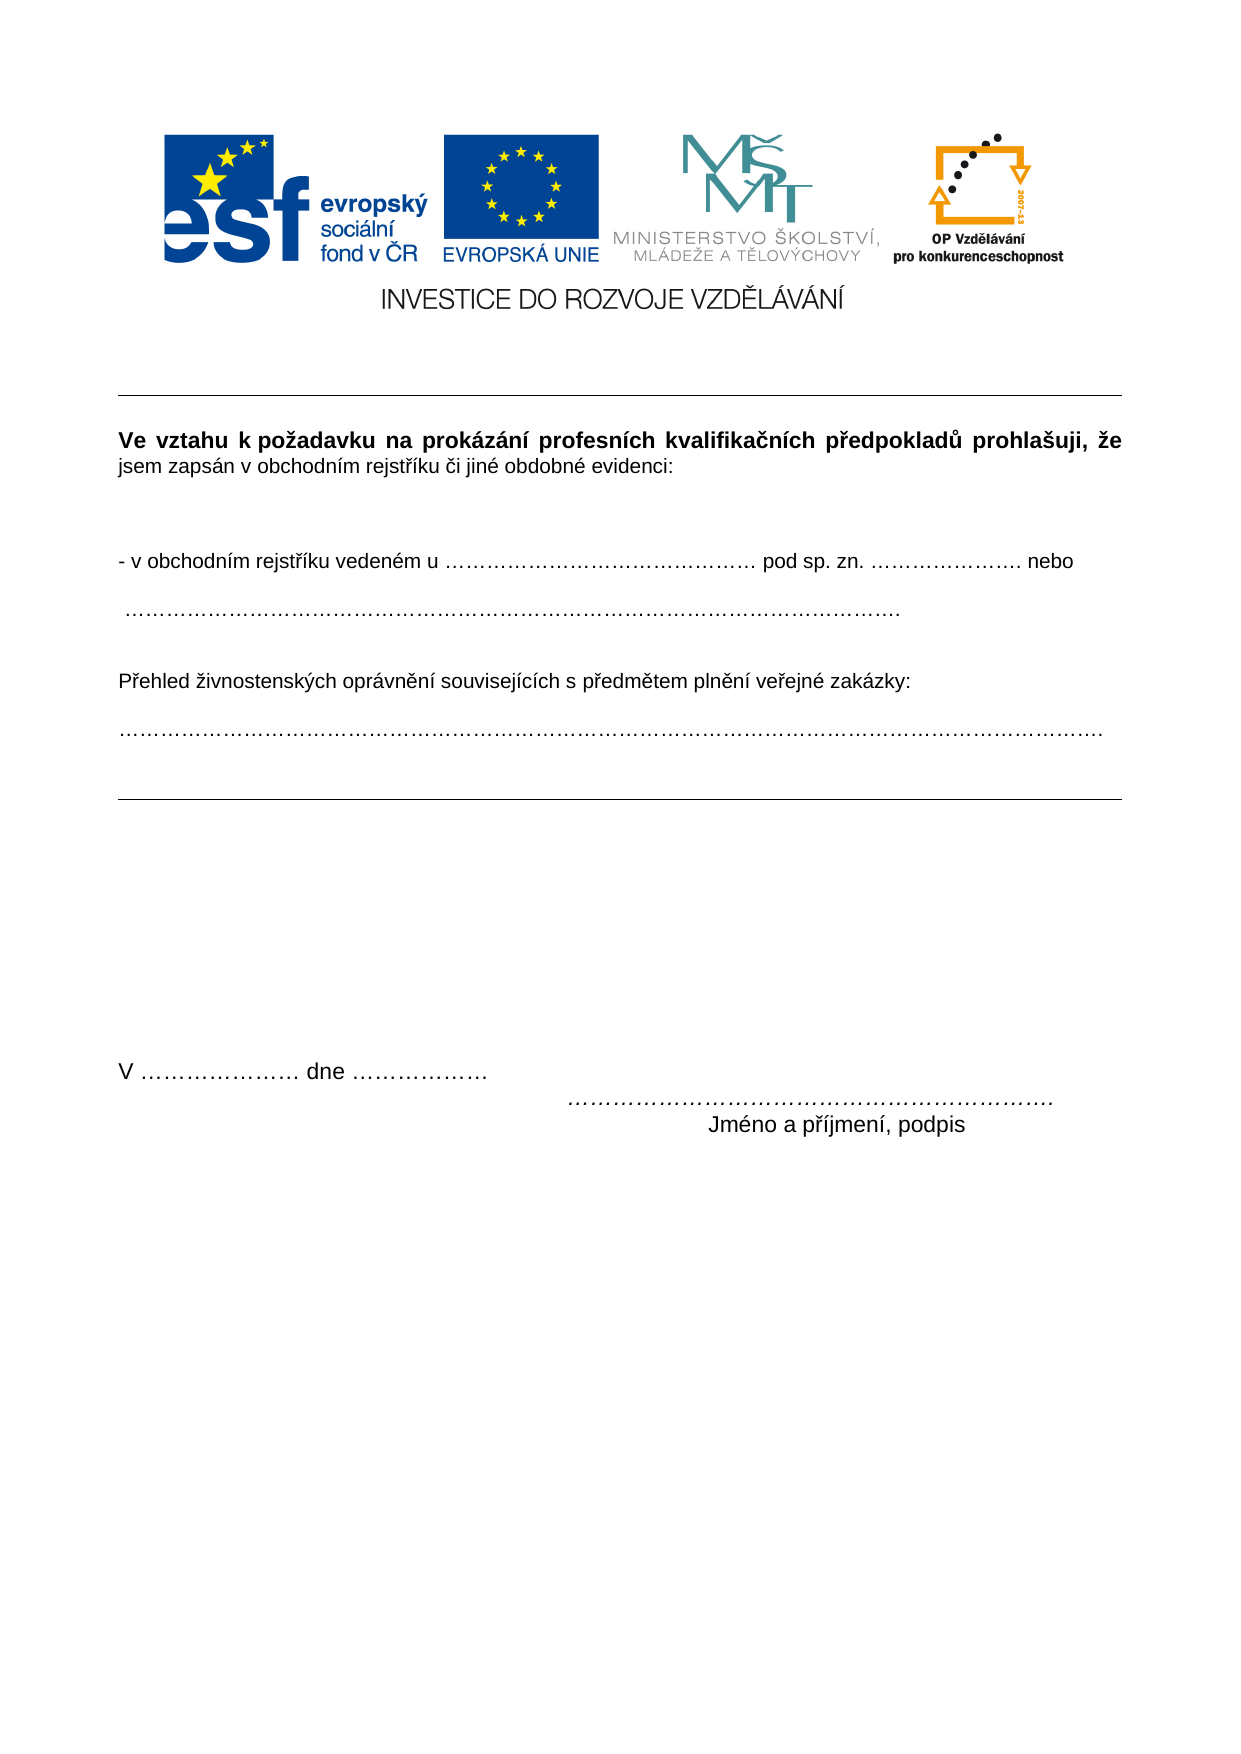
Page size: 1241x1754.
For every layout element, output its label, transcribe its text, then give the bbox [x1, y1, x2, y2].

text Jméno a příjmení, podpis [118, 1111, 1122, 1137]
text Přehled živnostenských oprávnění souvisejících s předmětem plnění veřejné zakázky: [118, 669, 1122, 693]
text Ve vztahu k požadavku na prokázání profesních kvalifikačních předpokladů prohlašuji, že jsem zapsán v obchodním rejstříku či jiné obdobné evidenci: [118, 427, 1122, 477]
text ……………………………………………………………………………………………………………………………. [118, 717, 1122, 741]
picture [116, 94, 1125, 341]
text V ………………… dne ……………… [118, 1058, 1122, 1084]
text - v obchodním rejstříku vedeném u ……………………………………… pod sp. zn. …………………. nebo [118, 549, 1122, 573]
text …………………………………………………………………………………………………. [118, 597, 1122, 621]
text ………………………………………………………. [487, 1084, 1122, 1111]
